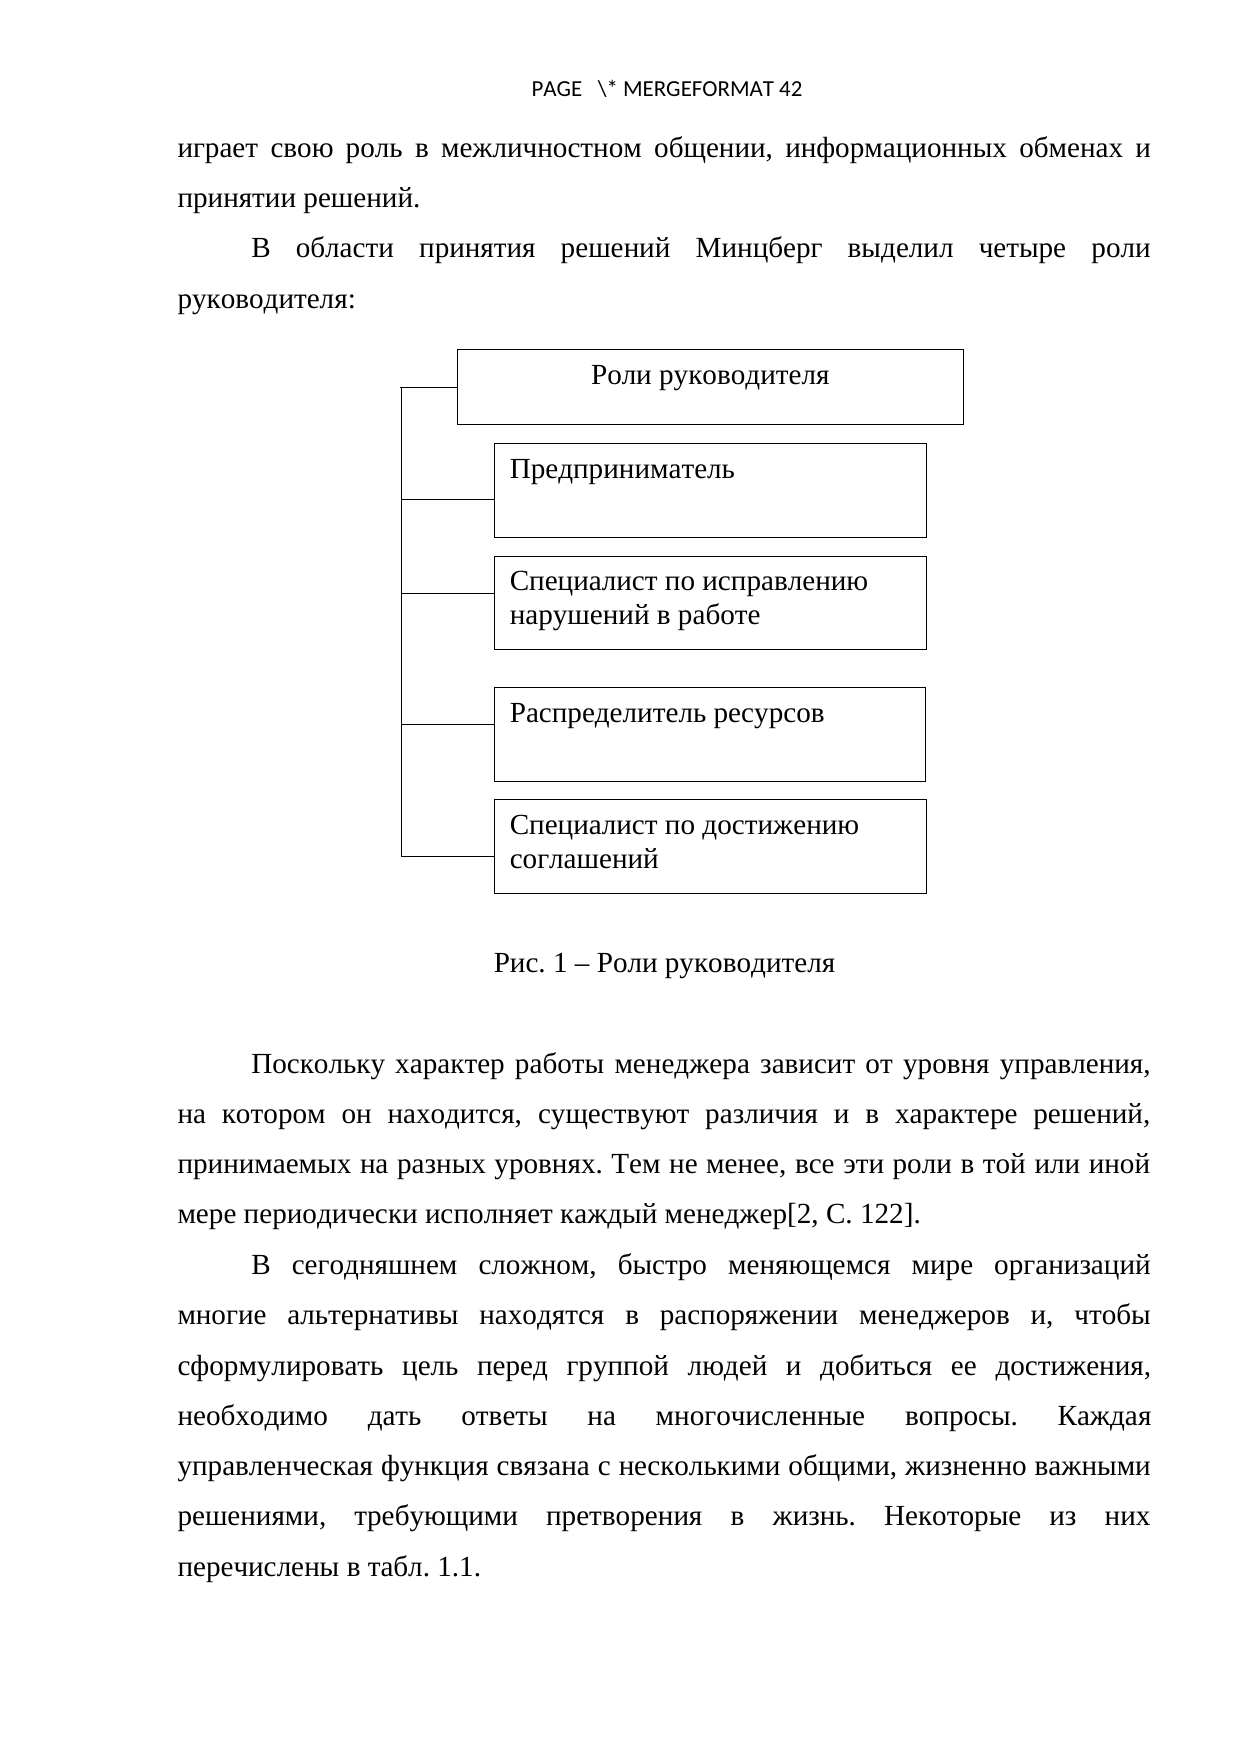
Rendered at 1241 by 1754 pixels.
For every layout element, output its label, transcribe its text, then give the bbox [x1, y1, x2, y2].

text В сегодняшнем сложном, быстро меняющемся мире организаций многие альтернативы находятся в распоряжении менеджеров и, чтобы сформулировать цель перед группой людей и добиться ее достижения, необходимо дать ответы на многочисленные вопросы. Каждая управленческая функция связана с несколькими общими, жизненно важными решениями, требующими претворения в жизнь. Некоторые из них перечислены в табл. 1.1. [177, 1247, 1152, 1582]
text В области принятия решений Минцберг выделил четыре роли руководителя: [177, 230, 1152, 314]
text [177, 130, 1152, 214]
text Рис. 1 – Роли руководителя [177, 945, 1152, 979]
text Поскольку характер работы менеджера зависит от уровня управления, на котором он находится, существуют различия и в характере решений, принимаемых на разных уровнях. Тем не менее, все эти роли в той или иной мере периодически исполняет каждый менеджер[2, С. 122]. [177, 1046, 1152, 1230]
